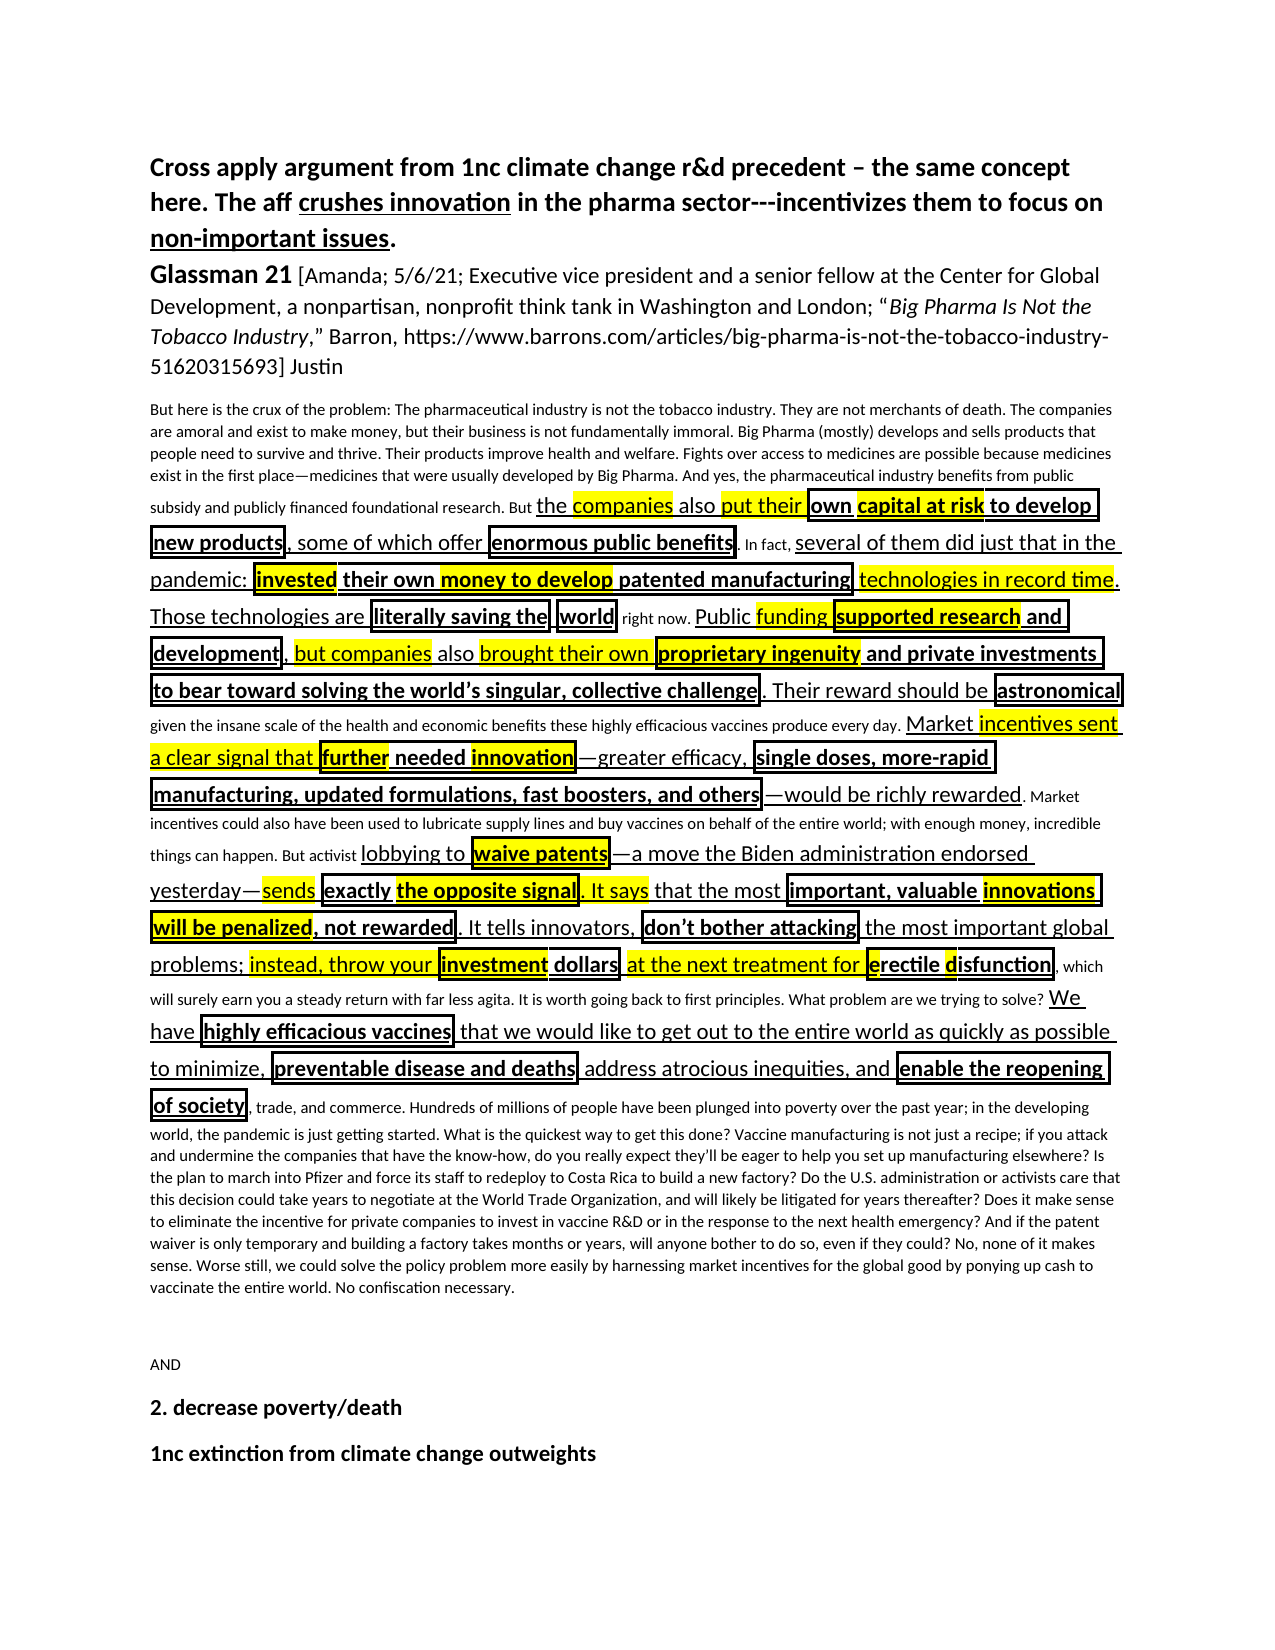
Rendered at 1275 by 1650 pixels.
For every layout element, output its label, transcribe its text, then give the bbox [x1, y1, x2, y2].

text 1nc extinction from climate change outweights [150, 1439, 1125, 1467]
text AND [150, 1354, 1125, 1374]
text But here is the crux of the problem: The pharmaceutical industry is not the tobacco industry. They are not merchants of death. The companies are amoral and exist to make money, but their business is not fundamentally immoral. Big Pharma (mostly) develops and sells products that people need to survive and thrive. Their products improve health and welfare. Fights over access to medicines are possible because medicines exist in the first place—medicines that were usually developed by Big Pharma. And yes, the pharmaceutical industry benefits from public subsidy and publicly financed foundational research. But the companies also put their own capital at risk to develop new products, some of which offer enormous public benefits. In fact, several of them did just that in the pandemic: invested their own money to develop patented manufacturing technologies in record time. Those technologies are literally saving the world right now. Public funding supported research and development, but companies also brought their own proprietary ingenuity and private investments to bear toward solving the world’s singular, collective challenge. Their reward should be astronomical given the insane scale of the health and economic benefits these highly efficacious vaccines produce every day. Market incentives sent a clear signal that further needed innovation—greater efficacy, single doses, more-rapid manufacturing, updated formulations, fast boosters, and others—would be richly rewarded. Market incentives could also have been used to lubricate supply lines and buy vaccines on behalf of the entire world; with enough money, incredible things can happen. But activist lobbying to waive patents—a move the Biden administration endorsed yesterday—sends exactly the opposite signal. It says that the most important, valuable innovations will be penalized, not rewarded. It tells innovators, don’t bother attacking the most important global problems; instead, throw your investment dollars at the next treatment for erectile disfunction, which will surely earn you a steady return with far less agita. It is worth going back to first principles. What problem are we trying to solve? We have highly efficacious vaccines that we would like to get out to the entire world as quickly as possible to minimize, preventable disease and deaths address atrocious inequities, and enable the reopening of society, trade, and commerce. Hundreds of millions of people have been plunged into poverty over the past year; in the developing world, the pandemic is just getting started. What is the quickest way to get this done? Vaccine manufacturing is not just a recipe; if you attack and undermine the companies that have the know-how, do you really expect they’ll be eager to help you set up manufacturing elsewhere? Is the plan to march into Pfizer and force its staff to redeploy to Costa Rica to build a new factory? Do the U.S. administration or activists care that this decision could take years to negotiate at the World Trade Organization, and will likely be litigated for years thereafter? Does it make sense to eliminate the incentive for private companies to invest in vaccine R&D or in the response to the next health emergency? And if the patent waiver is only temporary and building a factory takes months or years, will anyone bother to do so, even if they could? No, none of it makes sense. Worse still, we could solve the policy problem more easily by harnessing market incentives for the global good by ponying up cash to vaccinate the entire world. No confiscation necessary. [150, 399, 1125, 706]
text Glassman 21 [Amanda; 5/6/21; Executive vice president and a senior fellow at the Center for Global Development, a nonpartisan, nonprofit think tank in Washington and London; “Big Pharma Is Not the Tobacco Industry,” Barron, https://www.barrons.com/articles/big-pharma-is-not-the-tobacco-industry-51620315693] Justin [150, 257, 1125, 381]
text 2. decrease poverty/death [150, 1393, 1125, 1421]
text But here is the crux of the problem: The pharmaceutical industry is not the tobacco industry. They are not merchants of death. The companies are amoral and exist to make money, but their business is not fundamentally immoral. Big Pharma (mostly) develops and sells products that people need to survive and thrive. Their products improve health and welfare. Fights over access to medicines are possible because medicines exist in the first place—medicines that were usually developed by Big Pharma. And yes, the pharmaceutical industry benefits from public subsidy and publicly financed foundational research. But the companies also put their own capital at risk to develop new products, some of which offer enormous public benefits. In fact, several of them did just that in the pandemic: invested their own money to develop patented manufacturing technologies in record time. Those technologies are literally saving the world right now. Public funding supported research and development, but companies also brought their own proprietary ingenuity and private investments to bear toward solving the world’s singular, collective challenge. Their reward should be astronomical given the insane scale of the health and economic benefits these highly efficacious vaccines produce every day. Market incentives sent a clear signal that further needed innovation—greater efficacy, single doses, more-rapid manufacturing, updated formulations, fast boosters, and others—would be richly rewarded. Market incentives could also have been used to lubricate supply lines and buy vaccines on behalf of the entire world; with enough money, incredible things can happen. But activist lobbying to waive patents—a move the Biden administration endorsed yesterday—sends exactly the opposite signal. It says that the most important, valuable innovations will be penalized, not rewarded. It tells innovators, don’t bother attacking the most important global problems; instead, throw your investment dollars at the next treatment for erectile disfunction, which will surely earn you a steady return with far less agita. It is worth going back to first principles. What problem are we trying to solve? We have highly efficacious vaccines that we would like to get out to the entire world as quickly as possible to minimize, preventable disease and deaths address atrocious inequities, and enable the reopening of society, trade, and commerce. Hundreds of millions of people have been plunged into poverty over the past year; in the developing world, the pandemic is just getting started. What is the quickest way to get this done? Vaccine manufacturing is not just a recipe; if you attack and undermine the companies that have the know-how, do you really expect they’ll be eager to help you set up manufacturing elsewhere? Is the plan to march into Pfizer and force its staff to redeploy to Costa Rica to build a new factory? Do the U.S. administration or activists care that this decision could take years to negotiate at the World Trade Organization, and will likely be litigated for years thereafter? Does it make sense to eliminate the incentive for private companies to invest in vaccine R&D or in the response to the next health emergency? And if the patent waiver is only temporary and building a factory takes months or years, will anyone bother to do so, even if they could? No, none of it makes sense. Worse still, we could solve the policy problem more easily by harnessing market incentives for the global good by ponying up cash to vaccinate the entire world. No confiscation necessary. [150, 702, 1125, 1297]
subtitle Cross apply argument from 1nc climate change r&d precedent – the same concept here. The aff crushes innovation in the pharma sector---incentivizes them to focus on non-important issues. [150, 150, 1125, 254]
